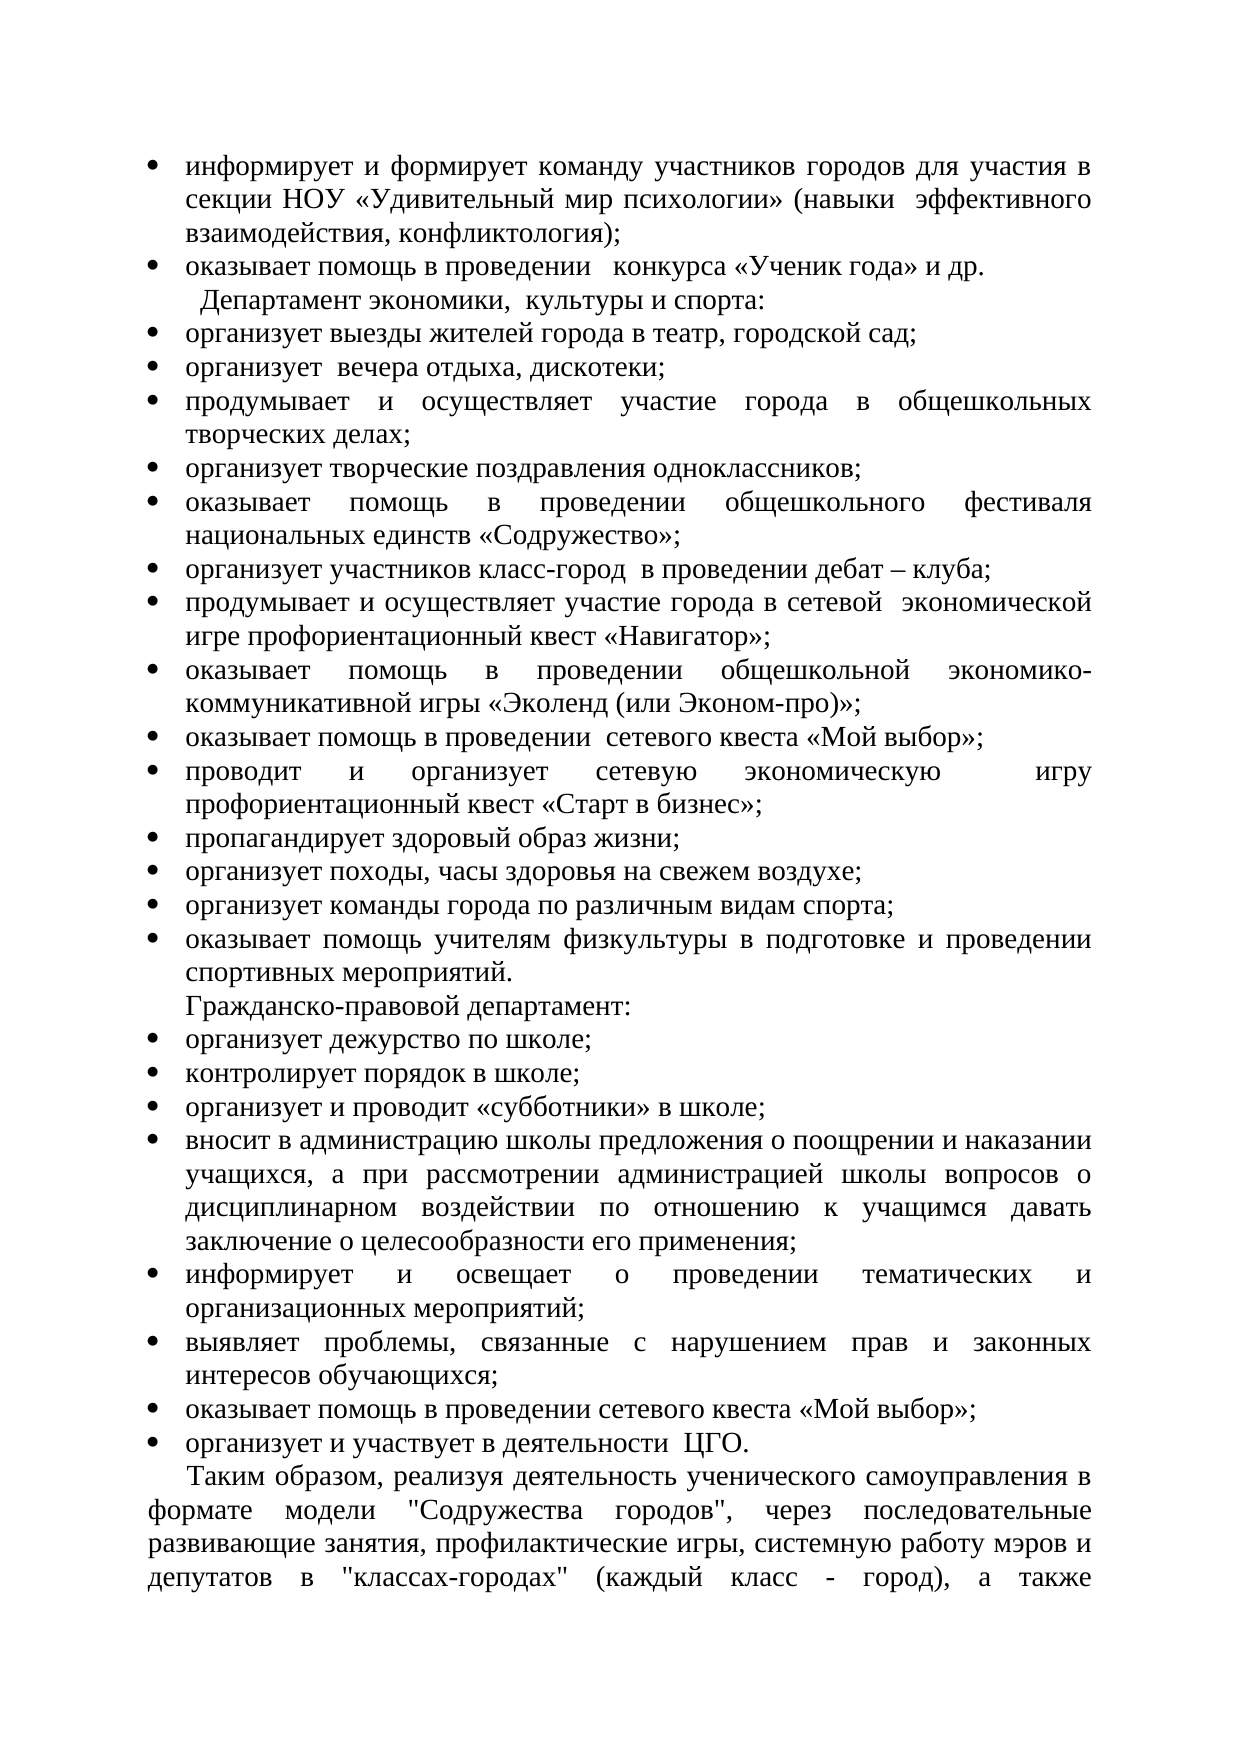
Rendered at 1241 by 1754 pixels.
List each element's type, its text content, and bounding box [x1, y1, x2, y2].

text Департамент экономики, культуры и спорта: [185, 282, 1092, 316]
list организует дежурство по школе; [148, 1021, 1092, 1055]
list выявляет проблемы, связанные с нарушением прав и законных интересов обучающихся; [148, 1324, 1092, 1391]
list продумывает и осуществляет участие города в сетевой экономической игре профориентационный квест «Навигатор»; [148, 584, 1092, 652]
list оказывает помощь в проведении общешкольного фестиваля национальных единств «Содружество»; [148, 484, 1092, 551]
list оказывает помощь в проведении сетевого квеста «Мой выбор»; [148, 719, 1092, 753]
list оказывает помощь в проведении сетевого квеста «Мой выбор»; [148, 1391, 1092, 1425]
list пропагандирует здоровый образ жизни; [148, 820, 1092, 853]
list оказывает помощь в проведении общешкольной экономико-коммуникативной игры «Эколенд (или Эконом-про)»; [148, 652, 1092, 719]
list организует и участвует в деятельности ЦГО. [148, 1425, 1092, 1458]
list организует участников класс-город в проведении дебат – клуба; [148, 551, 1092, 584]
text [148, 1458, 1092, 1592]
list информирует и освещает о проведении тематических и организационных мероприятий; [148, 1257, 1092, 1324]
list продумывает и осуществляет участие города в общешкольных творческих делах; [148, 383, 1092, 450]
list информирует и формирует команду участников городов для участия в секции НОУ «Удивительный мир психологии» (навыки эффективного взаимодействия, конфликтология); [148, 148, 1092, 248]
list проводит и организует сетевую экономическую игру профориентационный квест «Старт в бизнес»; [148, 753, 1092, 820]
list оказывает помощь в проведении конкурса «Ученик года» и др. [148, 248, 1092, 282]
list организует творческие поздравления одноклассников; [148, 450, 1092, 484]
list организует и проводит «субботники» в школе; [148, 1089, 1092, 1122]
list контролирует порядок в школе; [148, 1055, 1092, 1089]
list организует команды города по различным видам спорта; [148, 887, 1092, 921]
list организует вечера отдыха, дискотеки; [148, 349, 1092, 383]
text Гражданско-правовой департамент: [185, 988, 1092, 1021]
list организует походы, часы здоровья на свежем воздухе; [148, 853, 1092, 887]
list оказывает помощь учителям физкультуры в подготовке и проведении спортивных мероприятий. [148, 921, 1092, 988]
list вносит в администрацию школы предложения о поощрении и наказании учащихся, а при рассмотрении администрацией школы вопросов о дисциплинарном воздействии по отношению к учащимся давать заключение о целесообразности его применения; [148, 1122, 1092, 1257]
list организует выезды жителей города в театр, городской сад; [148, 316, 1092, 349]
